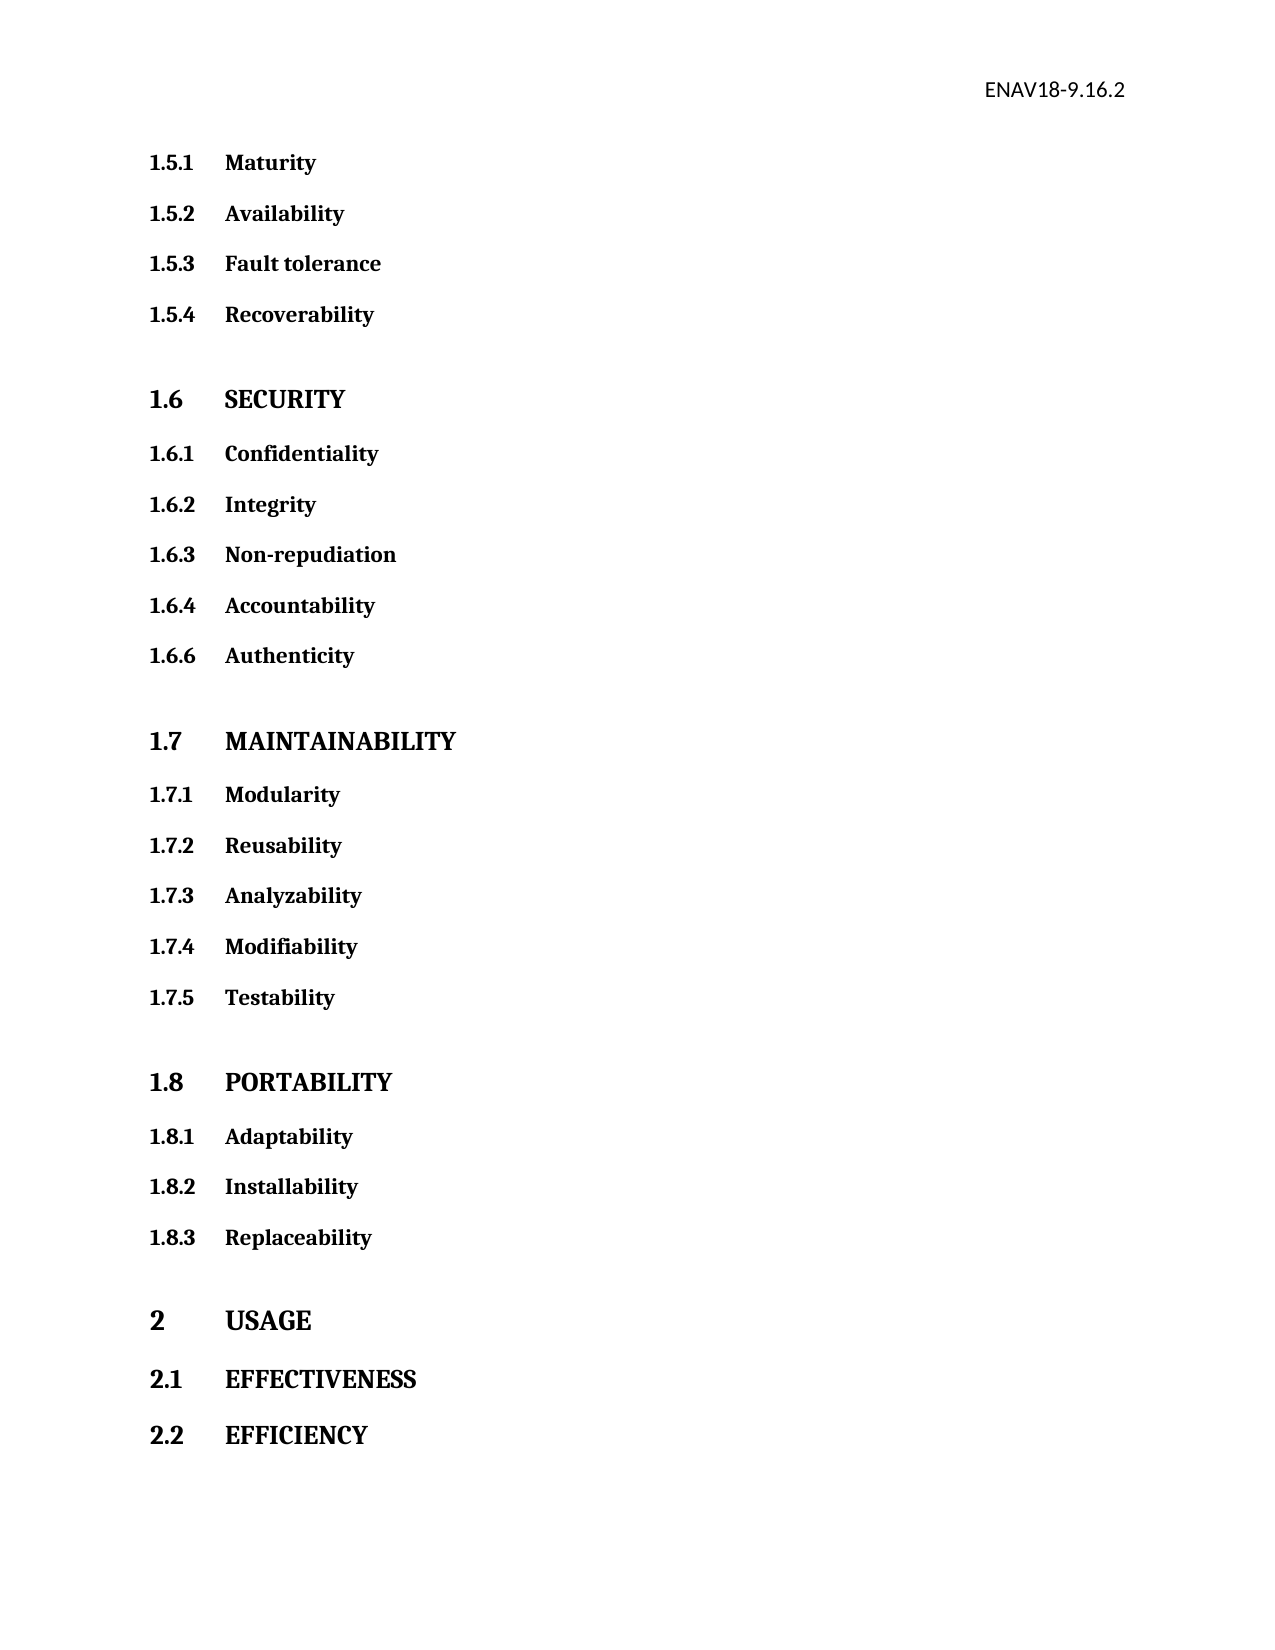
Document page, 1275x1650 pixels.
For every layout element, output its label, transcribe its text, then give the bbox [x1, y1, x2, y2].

subtitle 1.6.2 Integrity [150, 491, 1125, 518]
subtitle 1.8.2 Installability [150, 1174, 1125, 1200]
subtitle 1.6.6 Authenticity [150, 643, 1125, 669]
subtitle 1.7.4 Modifiability [150, 934, 1125, 960]
subtitle 1.7.5 Testability [150, 984, 1125, 1011]
subtitle 1.5.1 Maturity [150, 150, 1125, 176]
subtitle 1.5.4 Recoverability [150, 302, 1125, 328]
subtitle 2.1 EFFECTIVENESS [150, 1364, 1125, 1395]
subtitle 1.5.3 Fault tolerance [150, 251, 1125, 277]
subtitle 1.8.3 Replaceability [150, 1224, 1125, 1251]
subtitle 1.7 MAINTAINABILITY [150, 726, 1125, 757]
subtitle 2 USAGE [150, 1304, 1125, 1338]
subtitle 1.6.3 Non-repudiation [150, 542, 1125, 568]
subtitle 1.6.4 Accountability [150, 592, 1125, 619]
subtitle 1.7.2 Reusability [150, 833, 1125, 859]
subtitle 1.7.3 Analyzability [150, 883, 1125, 909]
subtitle 2.2 EFFICIENCY [150, 1420, 1125, 1451]
subtitle 1.6 SECURITY [150, 384, 1125, 415]
subtitle 1.6.1 Confidentiality [150, 441, 1125, 467]
subtitle 1.5.2 Availability [150, 201, 1125, 227]
subtitle 1.8.1 Adaptability [150, 1123, 1125, 1150]
subtitle 1.8 PORTABILITY [150, 1067, 1125, 1098]
subtitle 1.7.1 Modularity [150, 782, 1125, 808]
